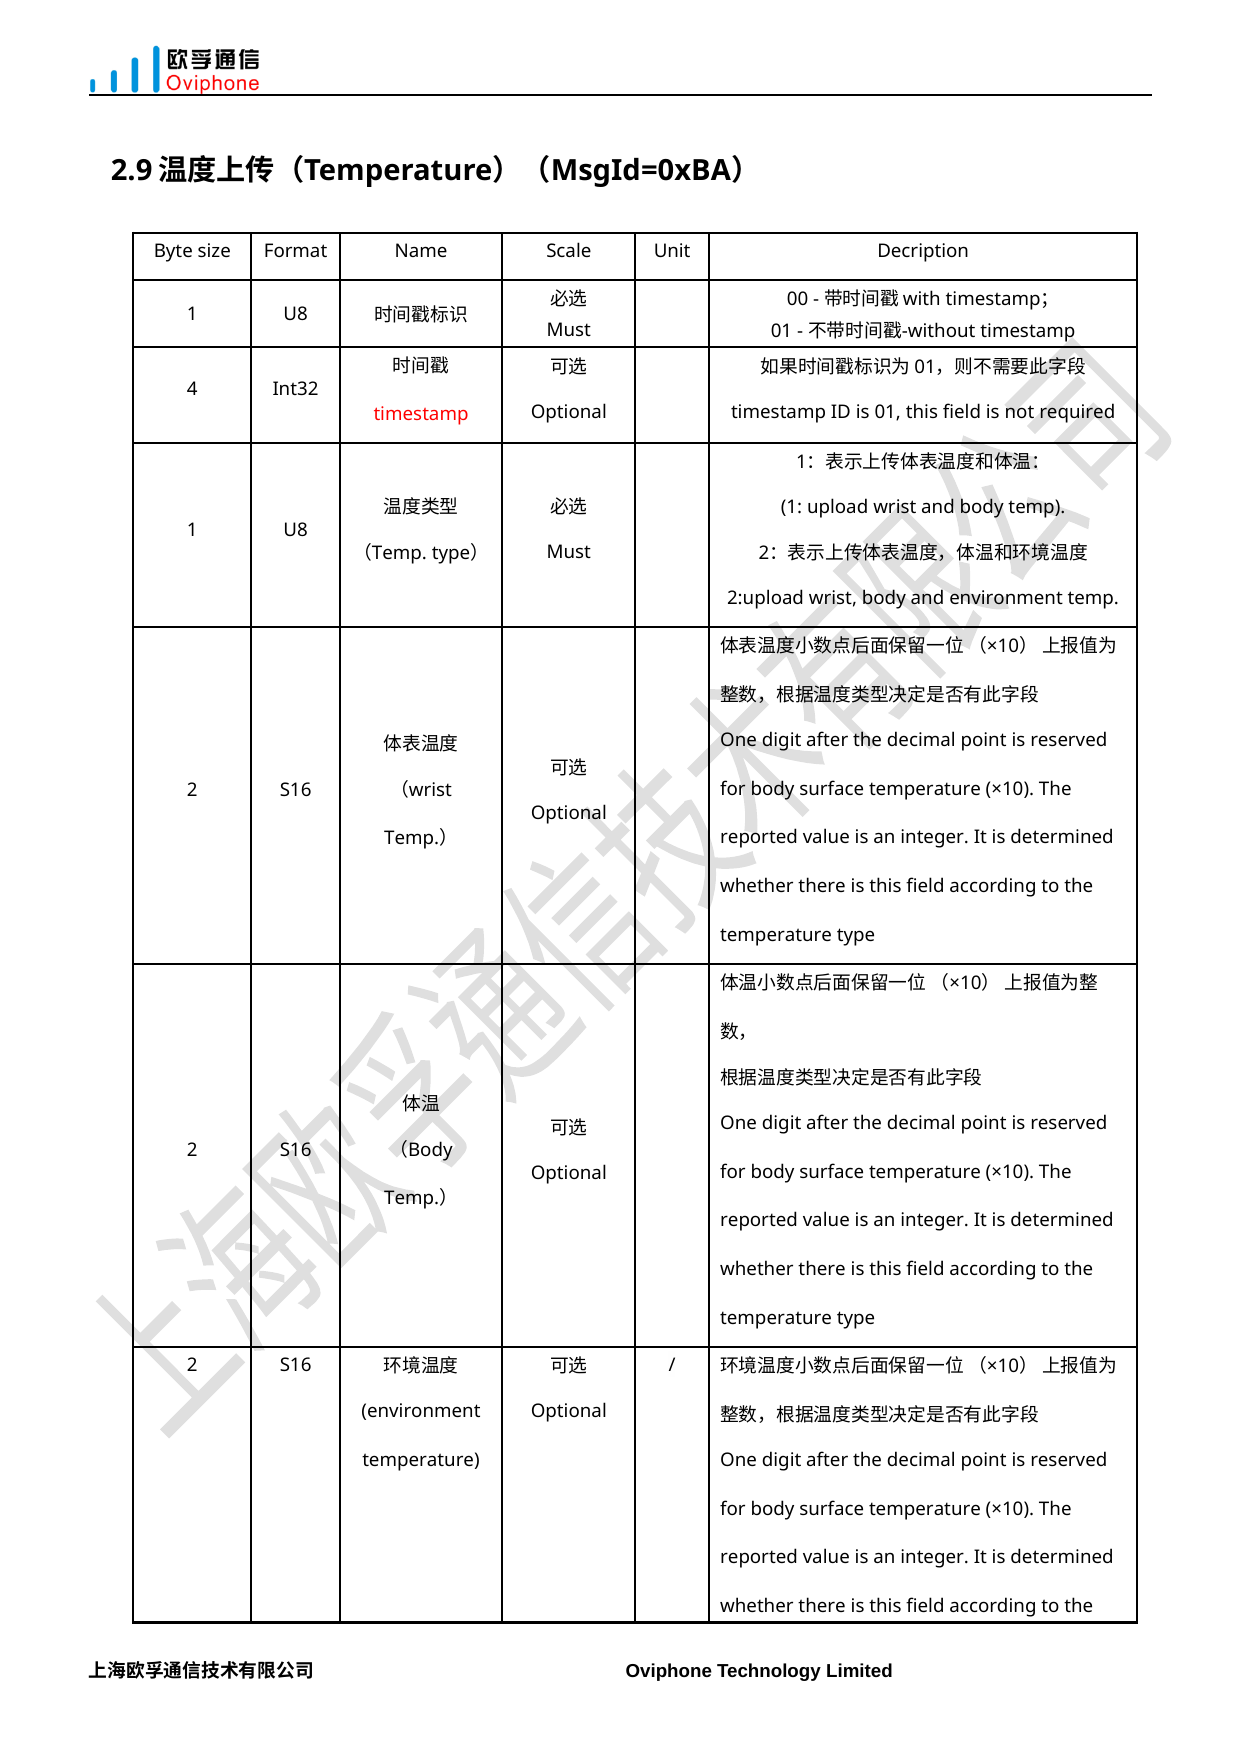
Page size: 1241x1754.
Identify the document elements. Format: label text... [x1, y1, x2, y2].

table_cell [636, 281, 708, 346]
table_cell 时间戳timestamp [341, 348, 501, 442]
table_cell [710, 1348, 1136, 1621]
table_cell 体表温度 （wrist Temp.） [341, 628, 501, 963]
table_cell 2 [134, 965, 250, 1346]
table_cell 体表温度小数点后面保留一位 （×10） 上报值为整数，根据温度类型决定是否有此字段 One digit after the decimal point is reserved for body surface temperature (×10). The reported value is an integer. It is determined whether there is this field according to the temperature type [710, 628, 1136, 963]
table_header Unit [636, 234, 708, 279]
table_header Name [341, 234, 501, 279]
table_cell S16 [252, 965, 339, 1346]
table_cell 如果时间戳标识为01，则不需要此字段 timestamp ID is 01, this field is not required [710, 348, 1136, 442]
table_cell / [636, 1348, 708, 1621]
table_cell 2 [134, 1348, 250, 1621]
table_cell [636, 444, 708, 626]
picture [88, 41, 265, 95]
table_cell 体温 （Body Temp.） [341, 965, 501, 1346]
table_cell 1：表示上传体表温度和体温： (1: upload wrist and body temp). 2：表示上传体表温度，体温和环境温度 2:upload wrist, body and environment temp. [710, 444, 1136, 626]
table_cell [636, 628, 708, 963]
table_cell 必选 Must [503, 281, 634, 346]
table_cell 必选 Must [503, 444, 634, 626]
table_cell 1 [134, 281, 250, 346]
table_cell 体温小数点后面保留一位 （×10） 上报值为整数， 根据温度类型决定是否有此字段 One digit after the decimal point is reserved for body surface temperature (×10). The reported value is an integer. It is determined whether there is this field according to the temperature type [710, 965, 1136, 1346]
table_header Format [252, 234, 339, 279]
table_cell 00 - 带时间戳with timestamp； 01 - 不带时间戳-without timestamp [710, 281, 1136, 346]
subtitle 2.9温度上传（Temperature）（MsgId=0xBA） [111, 136, 1130, 201]
table_cell 可选 Optional [503, 1348, 634, 1621]
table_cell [341, 1348, 501, 1621]
table_cell [636, 348, 708, 442]
table_cell 可选 Optional [503, 628, 634, 963]
table_cell [636, 965, 708, 1346]
table_cell 2 [134, 628, 250, 963]
table_cell 1 [134, 444, 250, 626]
table_cell S16 [252, 1348, 339, 1621]
table_header Byte size [134, 234, 250, 279]
table_cell 可选 Optional [503, 348, 634, 442]
table_cell 温度类型 （Temp. type） [341, 444, 501, 626]
table_cell U8 [252, 281, 339, 346]
table_header Scale [503, 234, 634, 279]
table_cell 可选 Optional [503, 965, 634, 1346]
table_cell S16 [252, 628, 339, 963]
table_cell 时间戳标识 [341, 281, 501, 346]
table_cell U8 [252, 444, 339, 626]
table_cell 4 [134, 348, 250, 442]
table_header Decription [710, 234, 1136, 279]
table_cell Int32 [252, 348, 339, 442]
